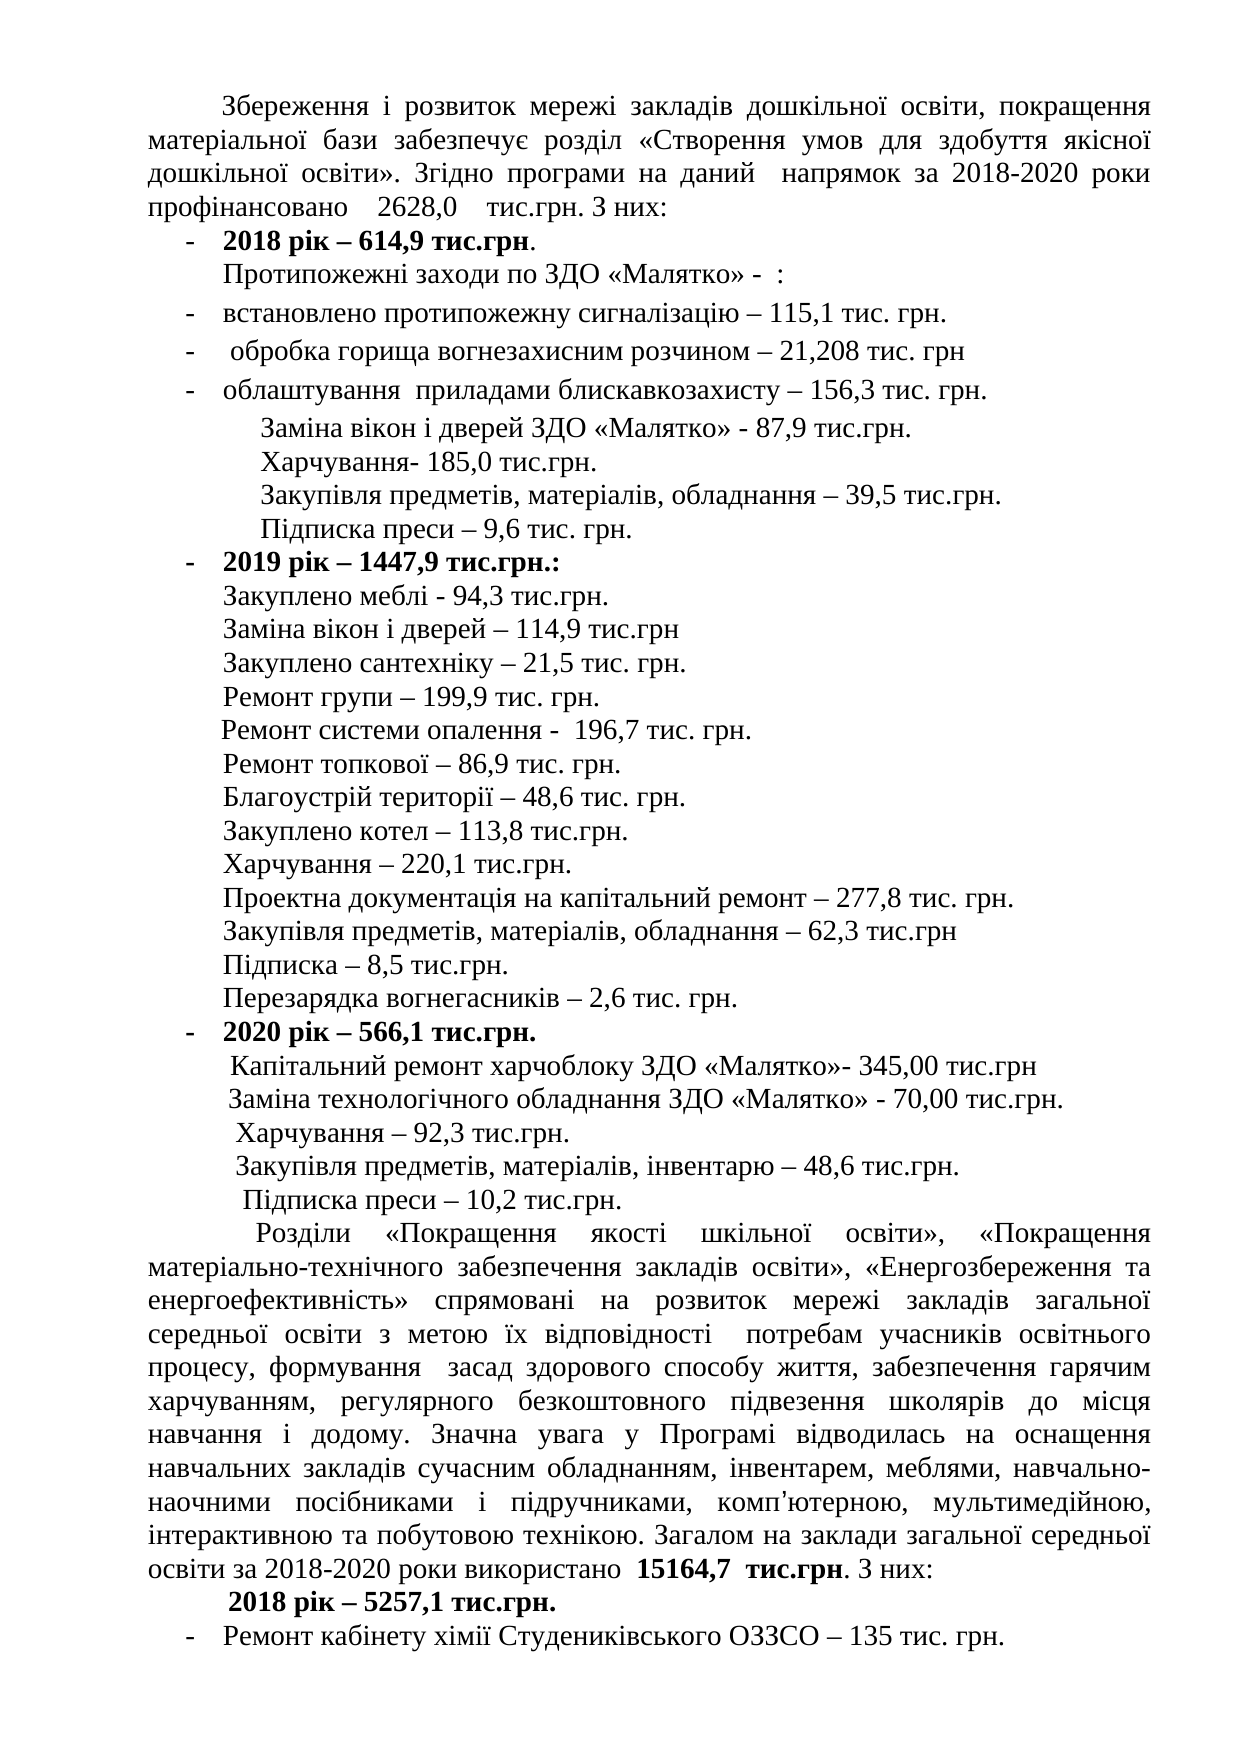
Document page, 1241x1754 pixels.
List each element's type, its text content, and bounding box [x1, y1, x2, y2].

text Закуплено сантехніку – 21,5 тис. грн. [223, 645, 1152, 679]
text Заміна технологічного обладнання ЗДО «Малятко» - 70,00 тис.грн. [148, 1081, 1152, 1115]
text Харчування – 92,3 тис.грн. [148, 1115, 1152, 1148]
text Збереження і розвиток мережі закладів дошкільної освіти, покращення матеріальної бази забезпечує розділ «Створення умов для здобуття якісної дошкільної освіти». Згідно програми на даний напрямок за 2018-2020 роки профінансовано 2628,0 тис.грн. З них: [148, 88, 1152, 223]
text Заміна вікон і дверей ЗДО «Малятко» - 87,9 тис.грн. [260, 410, 1152, 444]
text Перезарядка вогнегасників – 2,6 тис. грн. [223, 981, 1152, 1014]
text Закупівля предметів, матеріалів, обладнання – 62,3 тис.грн [223, 913, 1152, 947]
text 2018 рік – 5257,1 тис.грн. [148, 1584, 1152, 1618]
text Закуплено котел – 113,8 тис.грн. [223, 813, 1152, 846]
text Підписка – 8,5 тис.грн. [223, 947, 1152, 981]
text Ремонт системи опалення - 196,7 тис. грн. [148, 712, 1152, 746]
text Капітальний ремонт харчоблоку ЗДО «Малятко»- 345,00 тис.грн [223, 1048, 1152, 1081]
list 2019 рік – 1447,9 тис.грн.: [185, 544, 1152, 578]
text Ремонт топкової – 86,9 тис. грн. [223, 746, 1152, 779]
list встановлено протипожежну сигналізацію – 115,1 тис. грн. [185, 295, 1152, 328]
text Ремонт групи – 199,9 тис. грн. [223, 679, 1152, 712]
text Протипожежні заходи по ЗДО «Малятко» - : [223, 256, 1152, 290]
list обробка горища вогнезахисним розчином – 21,208 тис. грн [185, 333, 1152, 367]
text Благоустрій території – 48,6 тис. грн. [223, 779, 1152, 813]
text Харчування- 185,0 тис.грн. [260, 444, 1152, 477]
list Ремонт кабінету хімії Студениківського ОЗЗСО – 135 тис. грн. [185, 1618, 1152, 1652]
text Розділи «Покращення якості шкільної освіти», «Покращення матеріально-технічного забезпечення закладів освіти», «Енергозбереження та енергоефективність» спрямовані на розвиток мережі закладів загальної середньої освіти з метою їх відповідності потребам учасників освітнього процесу, формування засад здорового способу життя, забезпечення гарячим харчуванням, регулярного безкоштовного підвезення школярів до місця навчання і додому. Значна увага у Програмі відводилась на оснащення навчальних закладів сучасним обладнанням, інвентарем, меблями, навчально-наочними посібниками і підручниками, комп’ютерною, мультимедійною, інтерактивною та побутовою технікою. Загалом на заклади загальної середньої освіти за 2018-2020 роки використано 15164,7 тис.грн. З них: [148, 1215, 1152, 1584]
text Закупівля предметів, матеріалів, інвентарю – 48,6 тис.грн. [148, 1148, 1152, 1182]
list 2018 рік – 614,9 тис.грн. [185, 223, 1152, 256]
text Харчування – 220,1 тис.грн. [223, 846, 1152, 880]
list облаштування приладами блискавкозахисту – 156,3 тис. грн. [185, 372, 1152, 405]
text Проектна документація на капітальний ремонт – 277,8 тис. грн. [223, 880, 1152, 913]
list 2020 рік – 566,1 тис.грн. [185, 1014, 1152, 1048]
text Закуплено меблі - 94,3 тис.грн. [223, 578, 1152, 612]
text Закупівля предметів, матеріалів, обладнання – 39,5 тис.грн. [260, 477, 1152, 511]
text Підписка преси – 10,2 тис.грн. [148, 1182, 1152, 1215]
text Заміна вікон і дверей – 114,9 тис.грн [223, 612, 1152, 645]
text Підписка преси – 9,6 тис. грн. [260, 511, 1152, 544]
